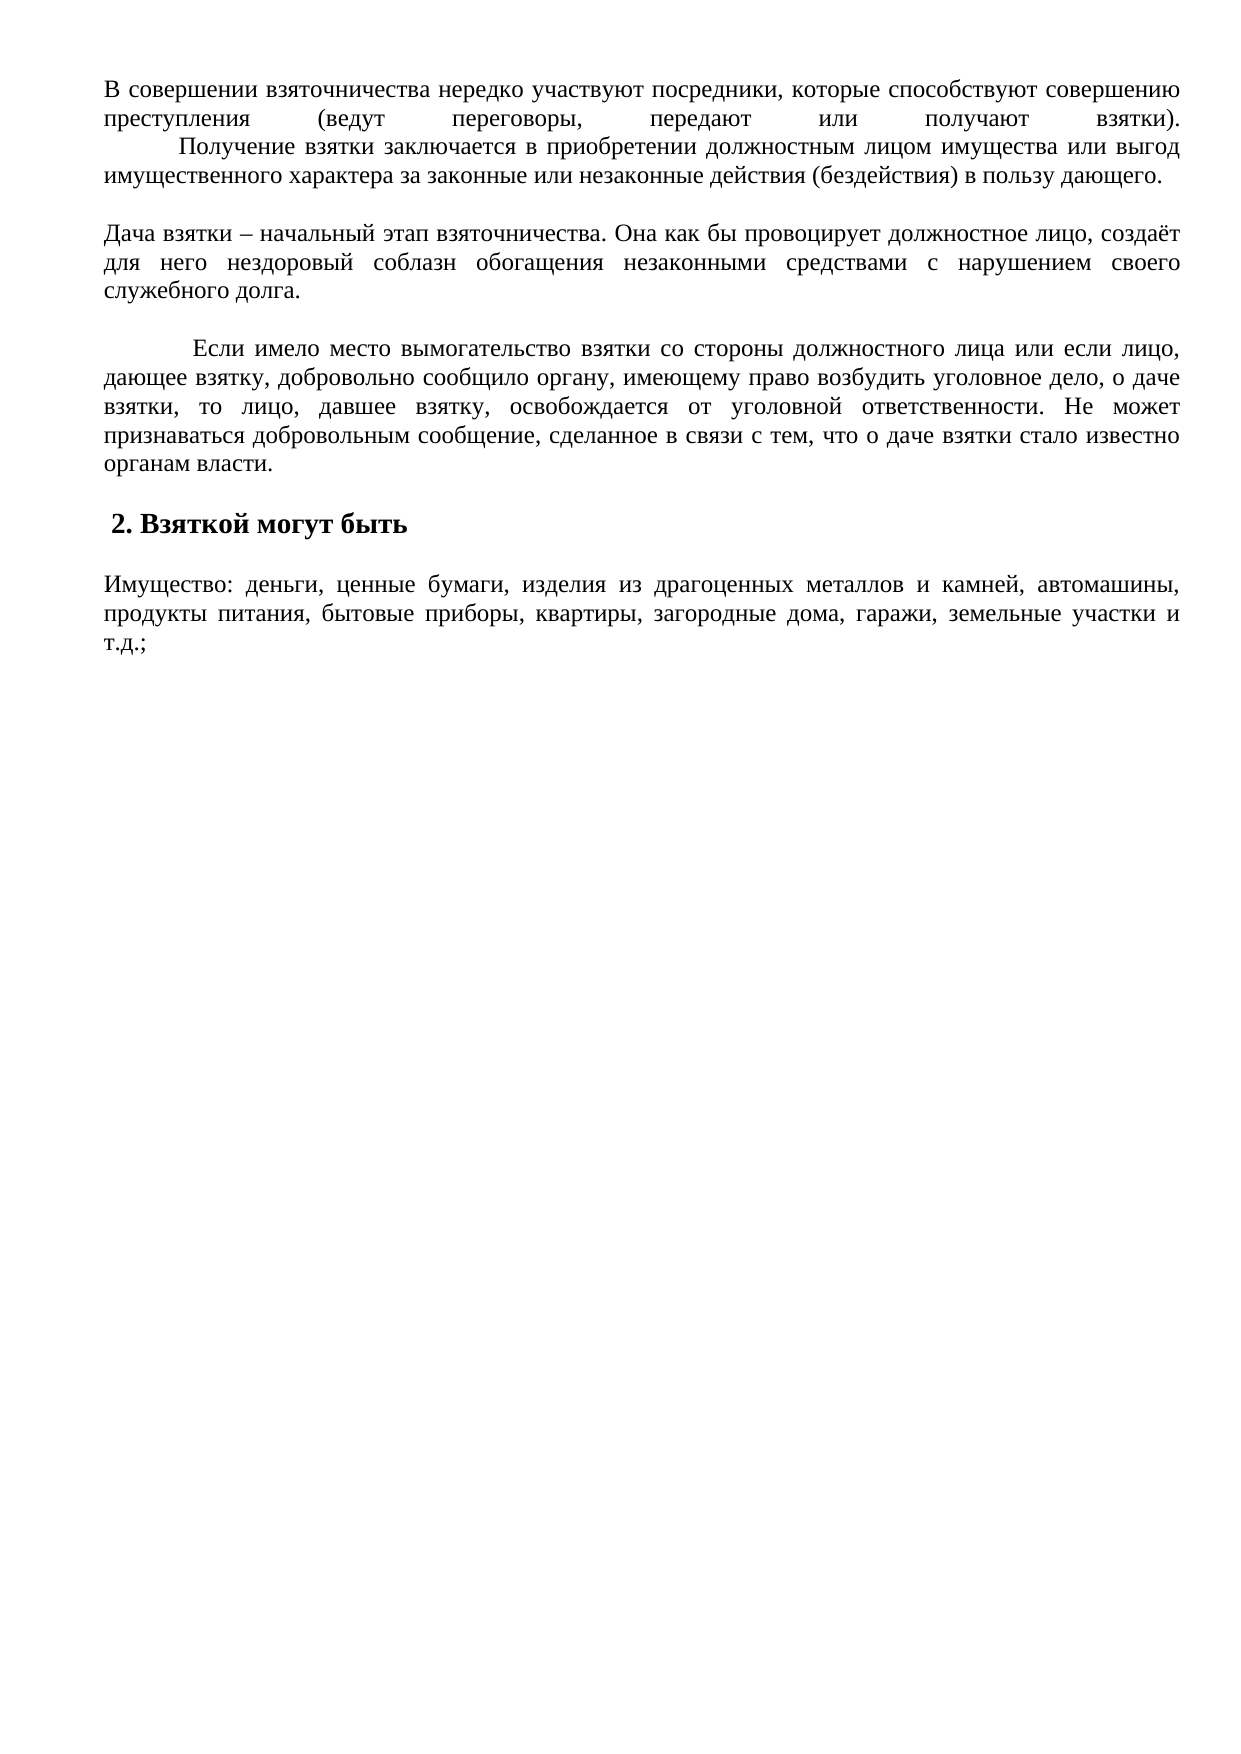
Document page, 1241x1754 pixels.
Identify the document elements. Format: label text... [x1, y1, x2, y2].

text В совершении взяточничества нередко участвуют посредники, которые способствуют совершению преступления (ведут переговоры, передают или получают взятки). Получение взятки заключается в приобретении должностным лицом имущества или выгод имущественного характера за законные или незаконные действия (бездействия) в пользу дающего. [103, 74, 1181, 189]
text Имущество: деньги, ценные бумаги, изделия из драгоценных металлов и камней, автомашины, продукты питания, бытовые приборы, квартиры, загородные дома, гаражи, земельные участки и т.д.; [103, 569, 1181, 655]
text Если имело место вымогательство взятки со стороны должностного лица или если лицо, дающее взятку, добровольно сообщило органу, имеющему право возбудить уголовное дело, о даче взятки, то лицо, давшее взятку, освобождается от уголовной ответственности. Не может признаваться добровольным сообщение, сделанное в связи с тем, что о даче взятки стало известно органам власти. [103, 333, 1181, 477]
text Дача взятки – начальный этап взяточничества. Она как бы провоцирует должностное лицо, создаёт для него нездоровый соблазн обогащения незаконными средствами с нарушением своего служебного долга. [103, 218, 1181, 304]
text 2. Взяткой могут быть [103, 506, 1181, 540]
